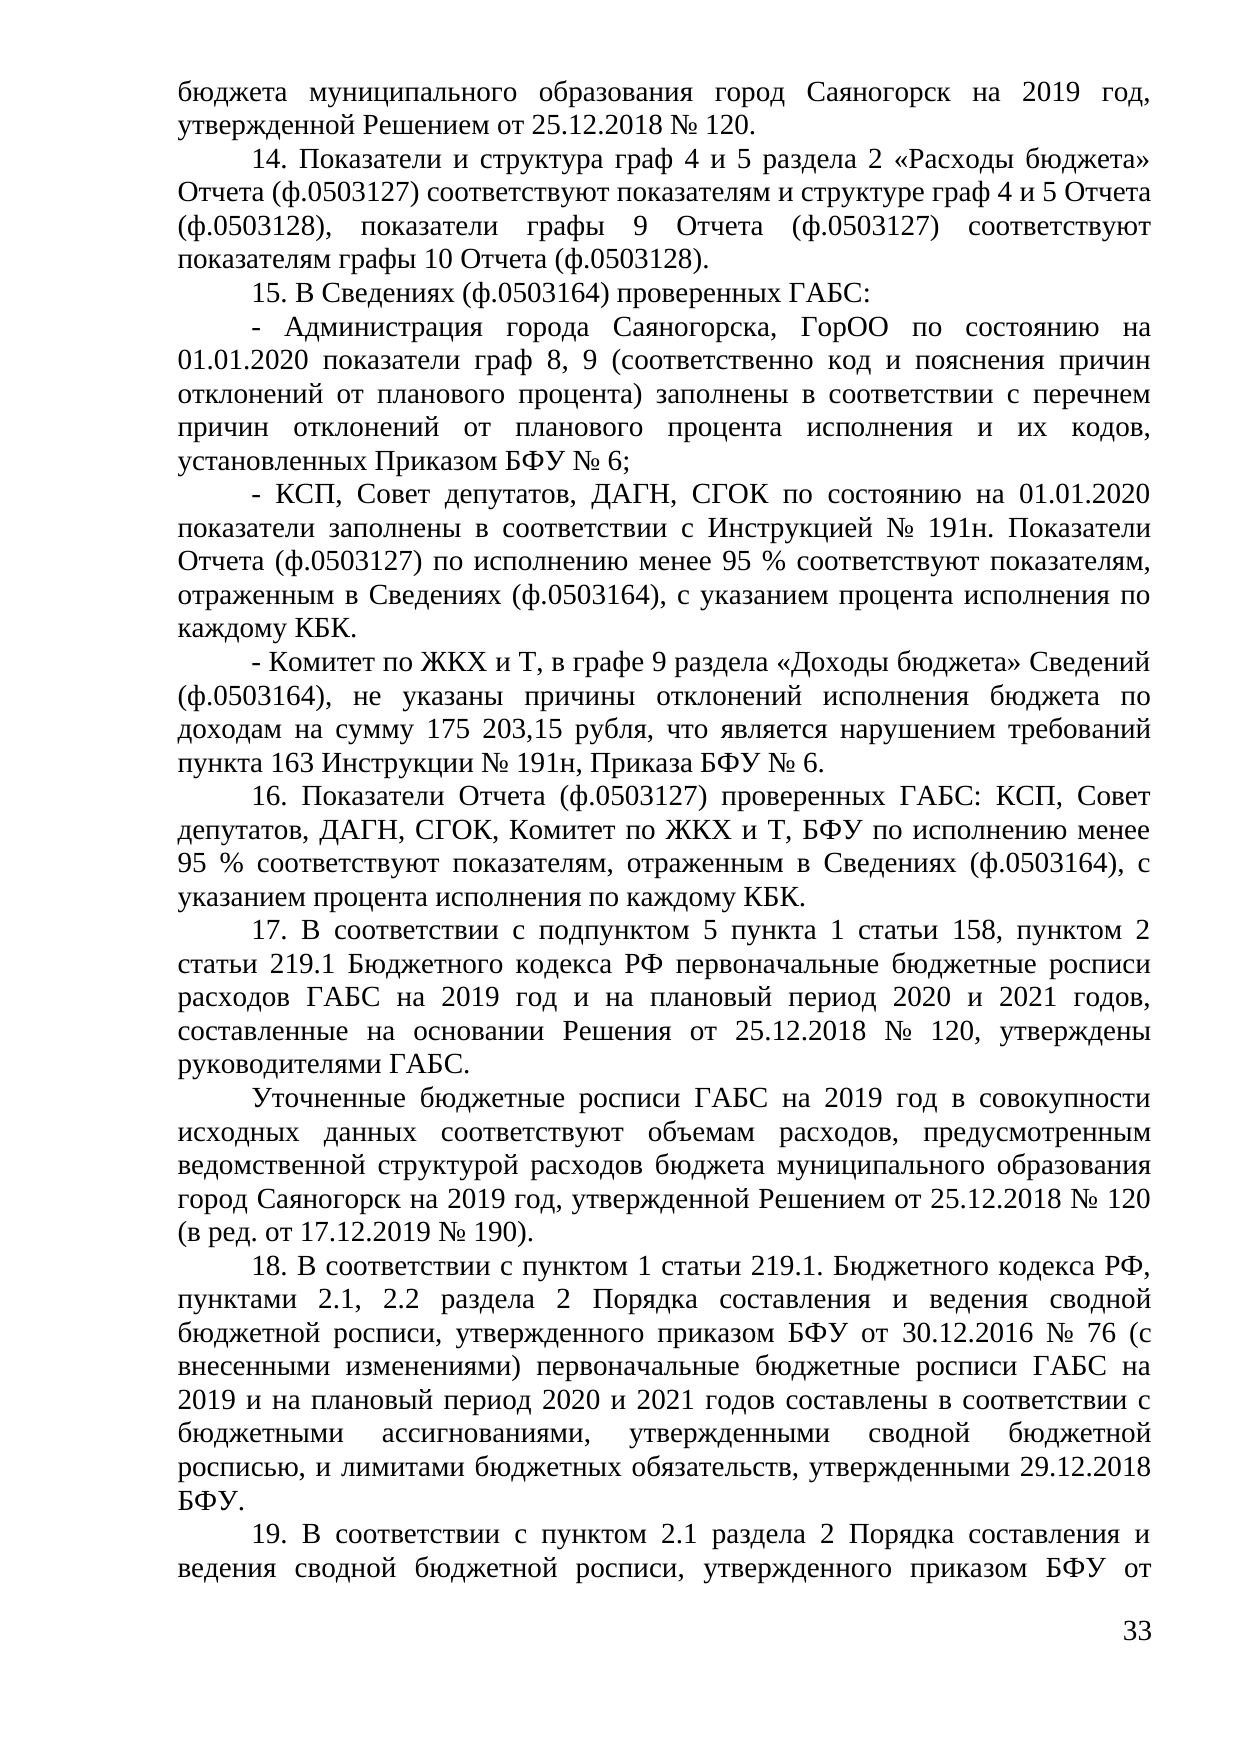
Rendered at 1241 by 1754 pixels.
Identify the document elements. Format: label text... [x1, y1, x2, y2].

text Уточненные бюджетные росписи ГАБС на 2019 год в совокупности исходных данных соответствуют объемам расходов, предусмотренным ведомственной структурой расходов бюджета муниципального образования город Саяногорск на 2019 год, утвержденной Решением от 25.12.2018 № 120 (в ред. от 17.12.2019 № 190). [177, 1080, 1152, 1248]
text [177, 74, 1152, 141]
text 15. В Сведениях (ф.0503164) проверенных ГАБС: [177, 275, 1152, 309]
text 17. В соответствии с подпунктом 5 пункта 1 статьи 158, пунктом 2 статьи 219.1 Бюджетного кодекса РФ первоначальные бюджетные росписи расходов ГАБС на 2019 год и на плановый период 2020 и 2021 годов, составленные на основании Решения от 25.12.2018 № 120, утверждены руководителями ГАБС. [177, 912, 1152, 1080]
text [177, 1516, 1152, 1583]
text 14. Показатели и структура граф 4 и 5 раздела 2 «Расходы бюджета» Отчета (ф.0503127) соответствуют показателям и структуре граф 4 и 5 Отчета (ф.0503128), показатели графы 9 Отчета (ф.0503127) соответствуют показателям графы 10 Отчета (ф.0503128). [177, 141, 1152, 275]
text - КСП, Совет депутатов, ДАГН, СГОК по состоянию на 01.01.2020 показатели заполнены в соответствии с Инструкцией № 191н. Показатели Отчета (ф.0503127) по исполнению менее 95 % соответствуют показателям, отраженным в Сведениях (ф.0503164), с указанием процента исполнения по каждому КБК. [177, 476, 1152, 644]
text - Комитет по ЖКХ и Т, в графе 9 раздела «Доходы бюджета» Сведений (ф.0503164), не указаны причины отклонений исполнения бюджета по доходам на сумму 175 203,15 рубля, что является нарушением требований пункта 163 Инструкции № 191н, Приказа БФУ № 6. [177, 644, 1152, 778]
text 16. Показатели Отчета (ф.0503127) проверенных ГАБС: КСП, Совет депутатов, ДАГН, СГОК, Комитет по ЖКХ и Т, БФУ по исполнению менее 95 % соответствуют показателям, отраженным в Сведениях (ф.0503164), с указанием процента исполнения по каждому КБК. [177, 778, 1152, 912]
text - Администрация города Саяногорска, ГорОО по состоянию на 01.01.2020 показатели граф 8, 9 (соответственно код и пояснения причин отклонений от планового процента) заполнены в соответствии с перечнем причин отклонений от планового процента исполнения и их кодов, установленных Приказом БФУ № 6; [177, 309, 1152, 476]
text 18. В соответствии с пунктом 1 статьи 219.1. Бюджетного кодекса РФ, пунктами 2.1, 2.2 раздела 2 Порядка составления и ведения сводной бюджетной росписи, утвержденного приказом БФУ от 30.12.2016 № 76 (с внесенными изменениями) первоначальные бюджетные росписи ГАБС на 2019 и на плановый период 2020 и 2021 годов составлены в соответствии с бюджетными ассигнованиями, утвержденными сводной бюджетной росписью, и лимитами бюджетных обязательств, утвержденными 29.12.2018 БФУ. [177, 1248, 1152, 1516]
